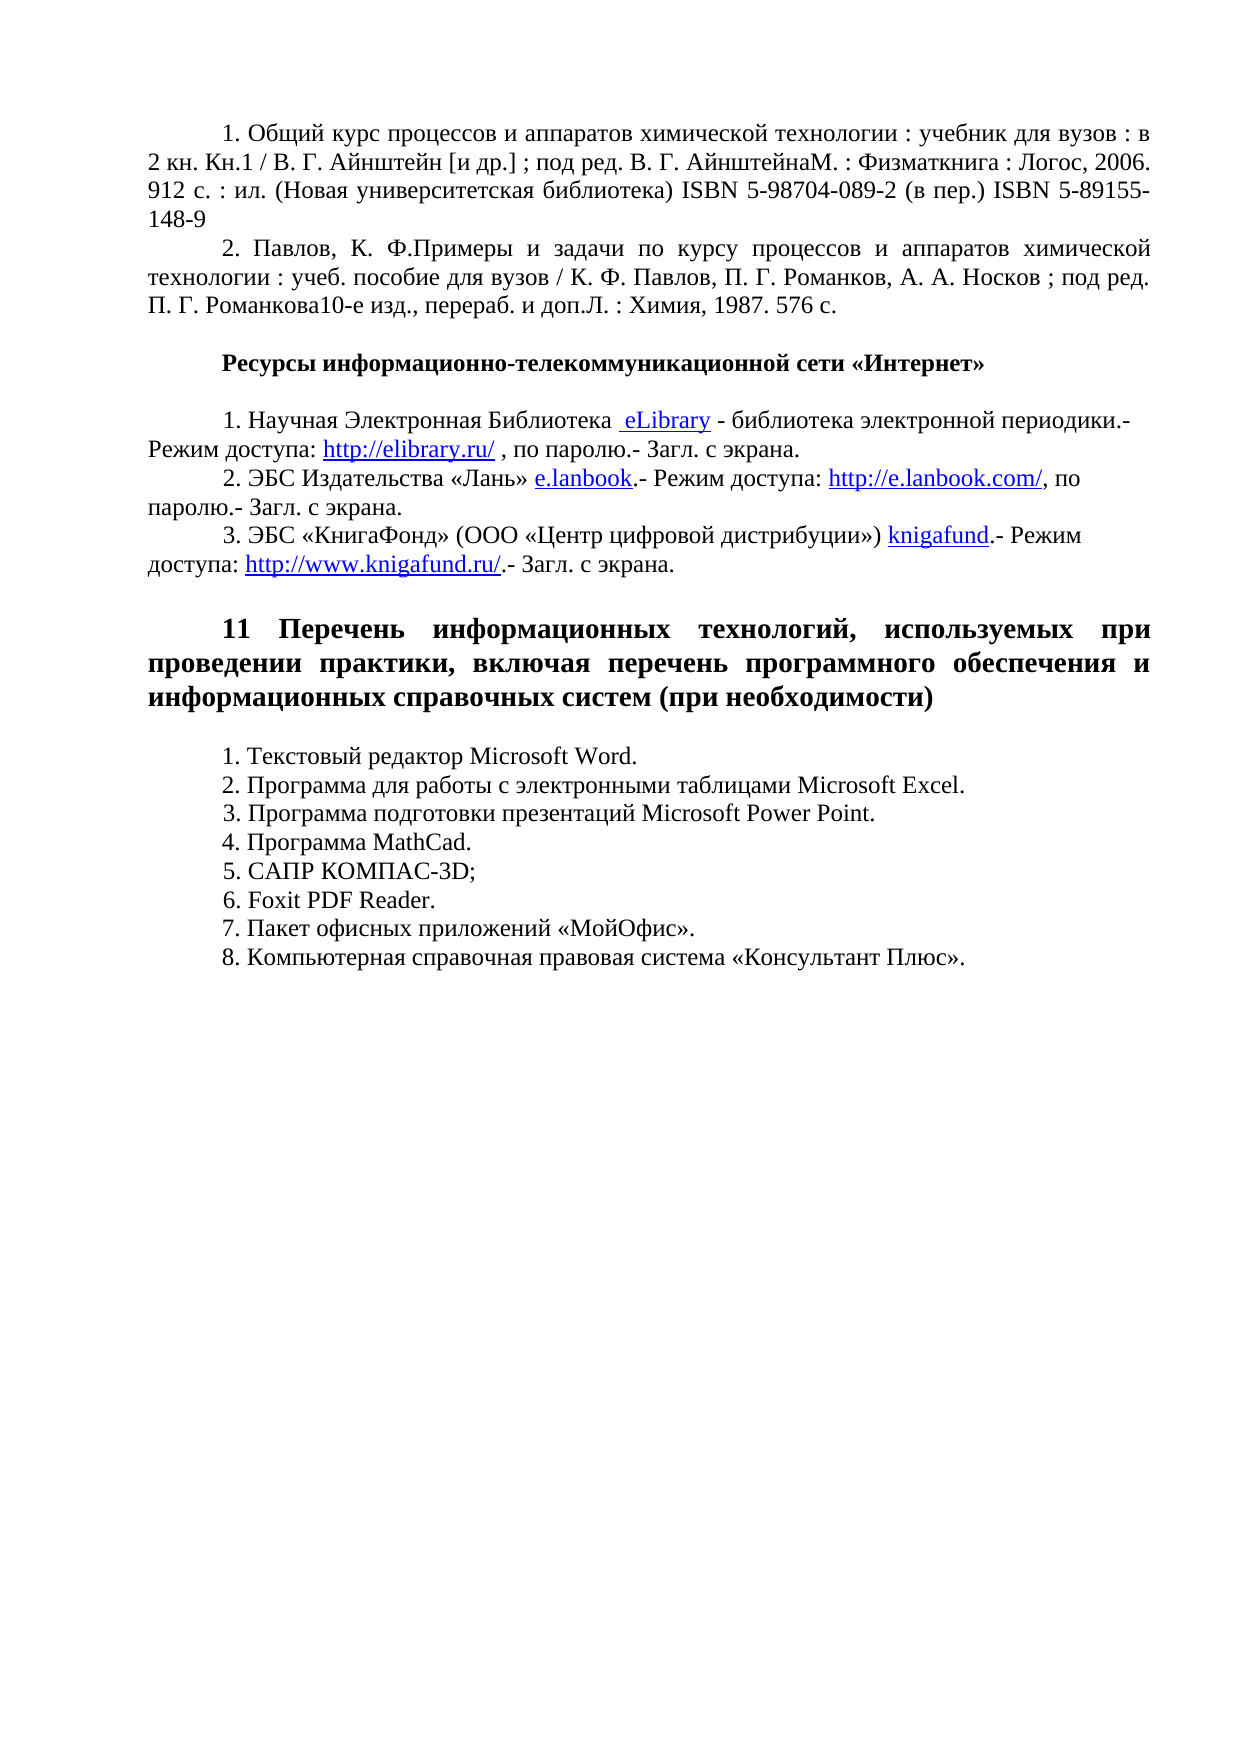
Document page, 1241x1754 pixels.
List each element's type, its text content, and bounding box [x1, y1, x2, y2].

text 6. Foxit PDF Reader. [148, 885, 1152, 913]
text 1. Текстовый редактор Microsoft Word. [148, 741, 1152, 770]
text 4. Программа MathCad. [148, 827, 1152, 856]
text 11 Перечень информационных технологий, используемых при проведении практики, включая перечень программного обеспечения и информационных справочных систем (при необходимости) [148, 612, 1152, 712]
text 5. САПР КОМПАС-3D; [148, 856, 1152, 885]
text Ресурсы информационно-телекоммуникационной сети «Интернет» [148, 348, 1152, 377]
text 2. Павлов, К. Ф.Примеры и задачи по курсу процессов и аппаратов химической технологии : учеб. пособие для вузов / К. Ф. Павлов, П. Г. Романков, А. А. Носков ; под ред. П. Г. Романкова10-е изд., перераб. и доп.Л. : Химия, 1987. 576 с. [148, 233, 1152, 319]
text 8. Компьютерная справочная правовая система «Консультант Плюс». [148, 942, 1152, 971]
text 2. Программа для работы с электронными таблицами Microsoft Excel. [148, 770, 1152, 798]
text 2. ЭБС Издательства «Лань» e.lanbook.- Режим доступа: http://e.lanbook.com/, по паролю.- Загл. с экрана. [148, 463, 1152, 521]
text 3. Программа подготовки презентаций Microsoft Power Point. [148, 798, 1152, 827]
text 1. Общий курс процессов и аппаратов химической технологии : учебник для вузов : в 2 кн. Кн.1 / В. Г. Айнштейн [и др.] ; под ред. В. Г. АйнштейнаМ. : Физматкнига : Логос, 2006. 912 с. : ил. (Новая университетская библиотека) ISBN 5-98704-089-2 (в пер.) ISBN 5-89155-148-9 [148, 118, 1152, 233]
text 1. Научная Электронная Библиотека eLibrary - библиотека электронной периодики.- Режим доступа: http://elibrary.ru/ , по паролю.- Загл. с экрана. [148, 406, 1152, 463]
text 7. Пакет офисных приложений «МойОфис». [148, 913, 1152, 942]
text 3. ЭБС «КнигаФонд» (ООО «Центр цифровой дистрибуции») knigafund.- Режим доступа: http://www.knigafund.ru/.- Загл. с экрана. [148, 521, 1152, 578]
